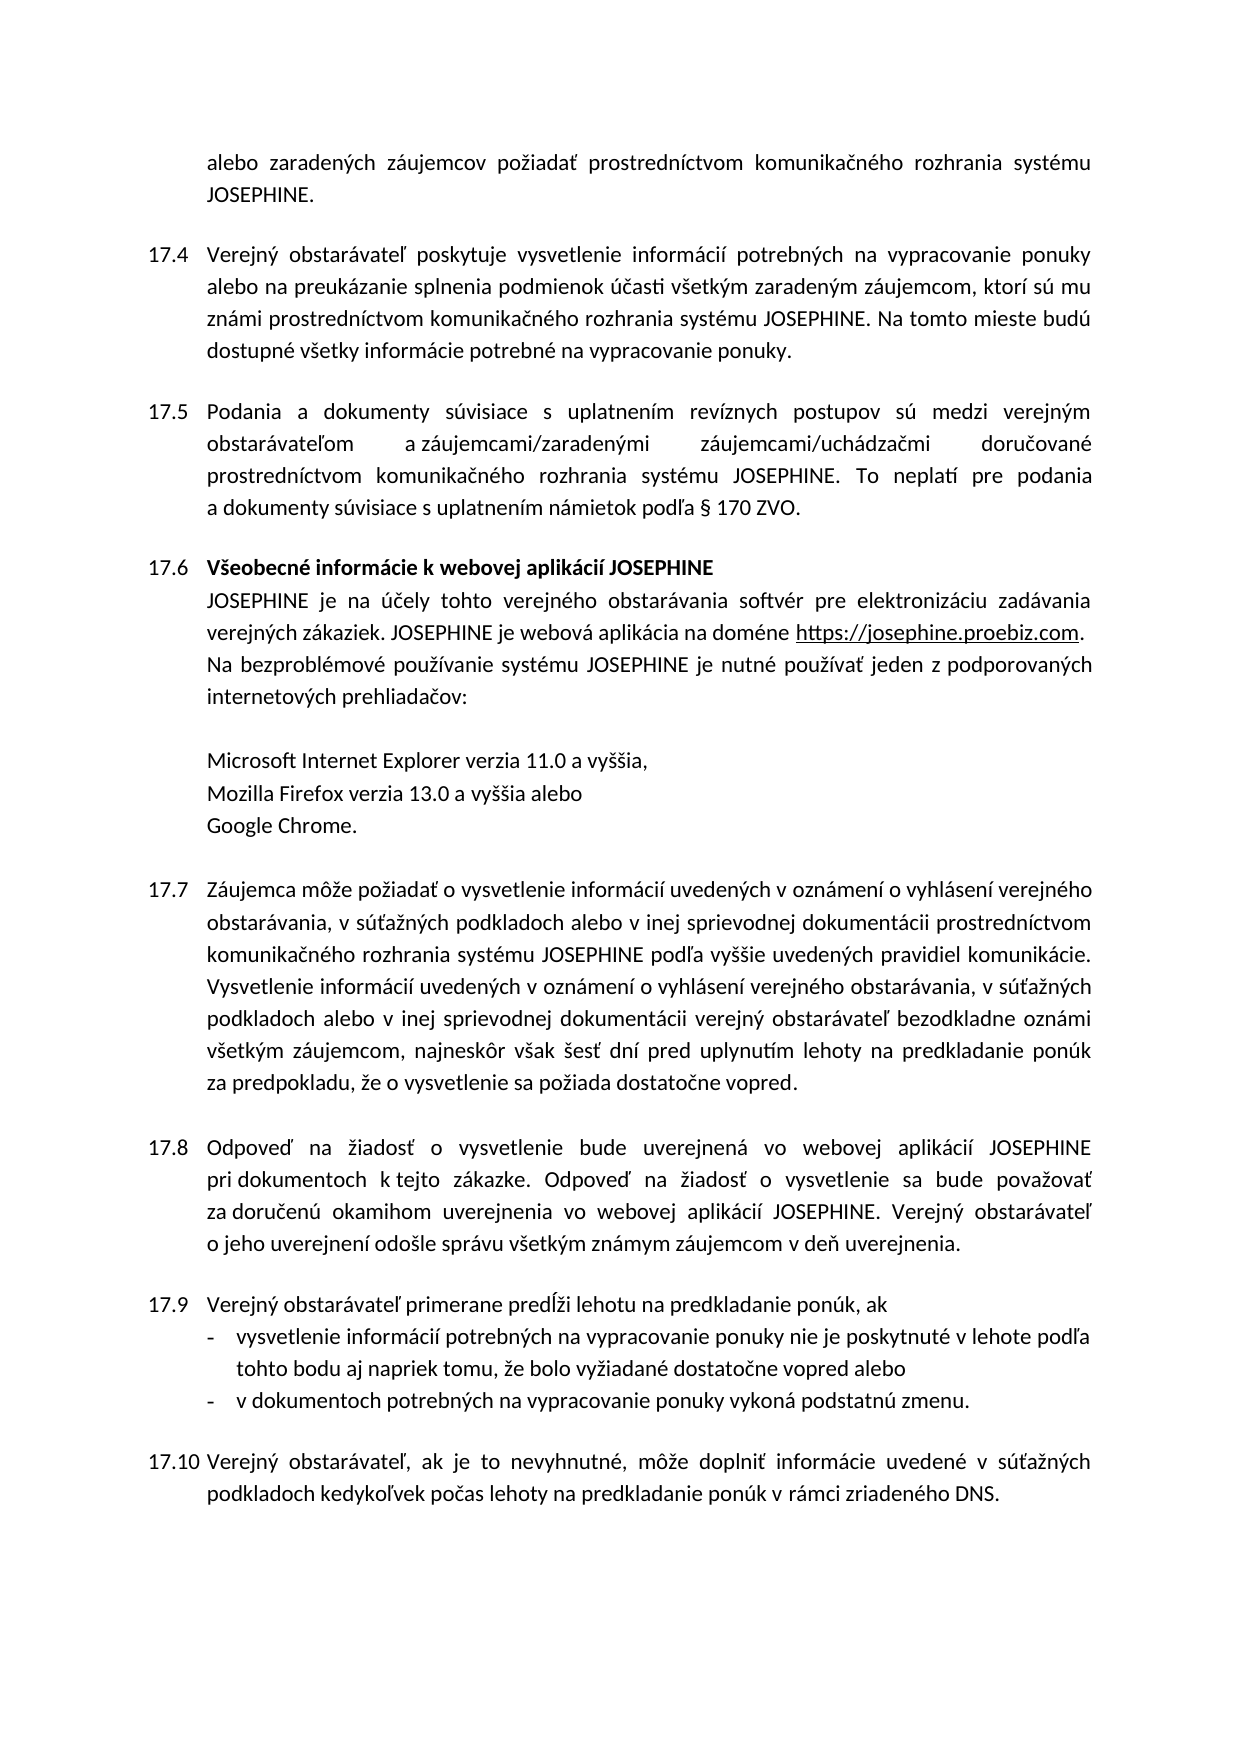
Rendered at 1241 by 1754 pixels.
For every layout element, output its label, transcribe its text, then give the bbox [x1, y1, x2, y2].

list Odpoveď na žiadosť o vysvetlenie bude uverejnená vo webovej aplikácií JOSEPHINE pri dokumentoch k tejto zákazke. Odpoveď na žiadosť o vysvetlenie sa bude považovať za doručenú okamihom uverejnenia vo webovej aplikácií JOSEPHINE. Verejný obstarávateľ o jeho uverejnení odošle správu všetkým známym záujemcom v deň uverejnenia. [148, 1133, 1093, 1257]
list Verejný obstarávateľ, ak je to nevyhnutné, môže doplniť informácie uvedené v súťažných podkladoch kedykoľvek počas lehoty na predkladanie ponúk v rámci zriadeného DNS. [148, 1447, 1093, 1507]
text Na bezproblémové používanie systému JOSEPHINE je nutné používať jeden z podporovaných internetových prehliadačov: [207, 650, 1093, 710]
list vysvetlenie informácií potrebných na vypracovanie ponuky nie je poskytnuté v lehote podľa tohto bodu aj napriek tomu, že bolo vyžiadané dostatočne vopred alebo [207, 1322, 1093, 1382]
text Microsoft Internet Explorer verzia 11.0 a vyššia, [207, 747, 1093, 775]
text Google Chrome. [207, 811, 1093, 839]
list Podania a dokumenty súvisiace s uplatnením revíznych postupov sú medzi verejným obstarávateľom a záujemcami/zaradenými záujemcami/uchádzačmi doručované prostredníctvom komunikačného rozhrania systému JOSEPHINE. To neplatí pre podania a dokumenty súvisiace s uplatnením námietok podľa § 170 ZVO. [148, 397, 1093, 521]
list Verejný obstarávateľ primerane predĺži lehotu na predkladanie ponúk, ak [148, 1290, 1093, 1318]
text JOSEPHINE je na účely tohto verejného obstarávania softvér pre elektronizáciu zadávania verejných zákaziek. JOSEPHINE je webová aplikácia na doméne https://josephine.proebiz.com. [207, 586, 1093, 646]
list v dokumentoch potrebných na vypracovanie ponuky vykoná podstatnú zmenu. [207, 1386, 1093, 1414]
list Verejný obstarávateľ poskytuje vysvetlenie informácií potrebných na vypracovanie ponuky alebo na preukázanie splnenia podmienok účasti všetkým zaradeným záujemcom, ktorí sú mu známi prostredníctvom komunikačného rozhrania systému JOSEPHINE. Na tomto mieste budú dostupné všetky informácie potrebné na vypracovanie ponuky. [148, 240, 1093, 364]
text Mozilla Firefox verzia 13.0 a vyššia alebo [207, 779, 1093, 807]
list Všeobecné informácie k webovej aplikácií JOSEPHINE [148, 553, 1093, 582]
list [148, 148, 1093, 208]
list Záujemca môže požiadať o vysvetlenie informácií uvedených v oznámení o vyhlásení verejného obstarávania, v súťažných podkladoch alebo v inej sprievodnej dokumentácii prostredníctvom komunikačného rozhrania systému JOSEPHINE podľa vyššie uvedených pravidiel komunikácie. Vysvetlenie informácií uvedených v oznámení o vyhlásení verejného obstarávania, v súťažných podkladoch alebo v inej sprievodnej dokumentácii verejný obstarávateľ bezodkladne oznámi všetkým záujemcom, najneskôr však šesť dní pred uplynutím lehoty na predkladanie ponúk za predpokladu, že o vysvetlenie sa požiada dostatočne vopred. [148, 875, 1093, 1097]
